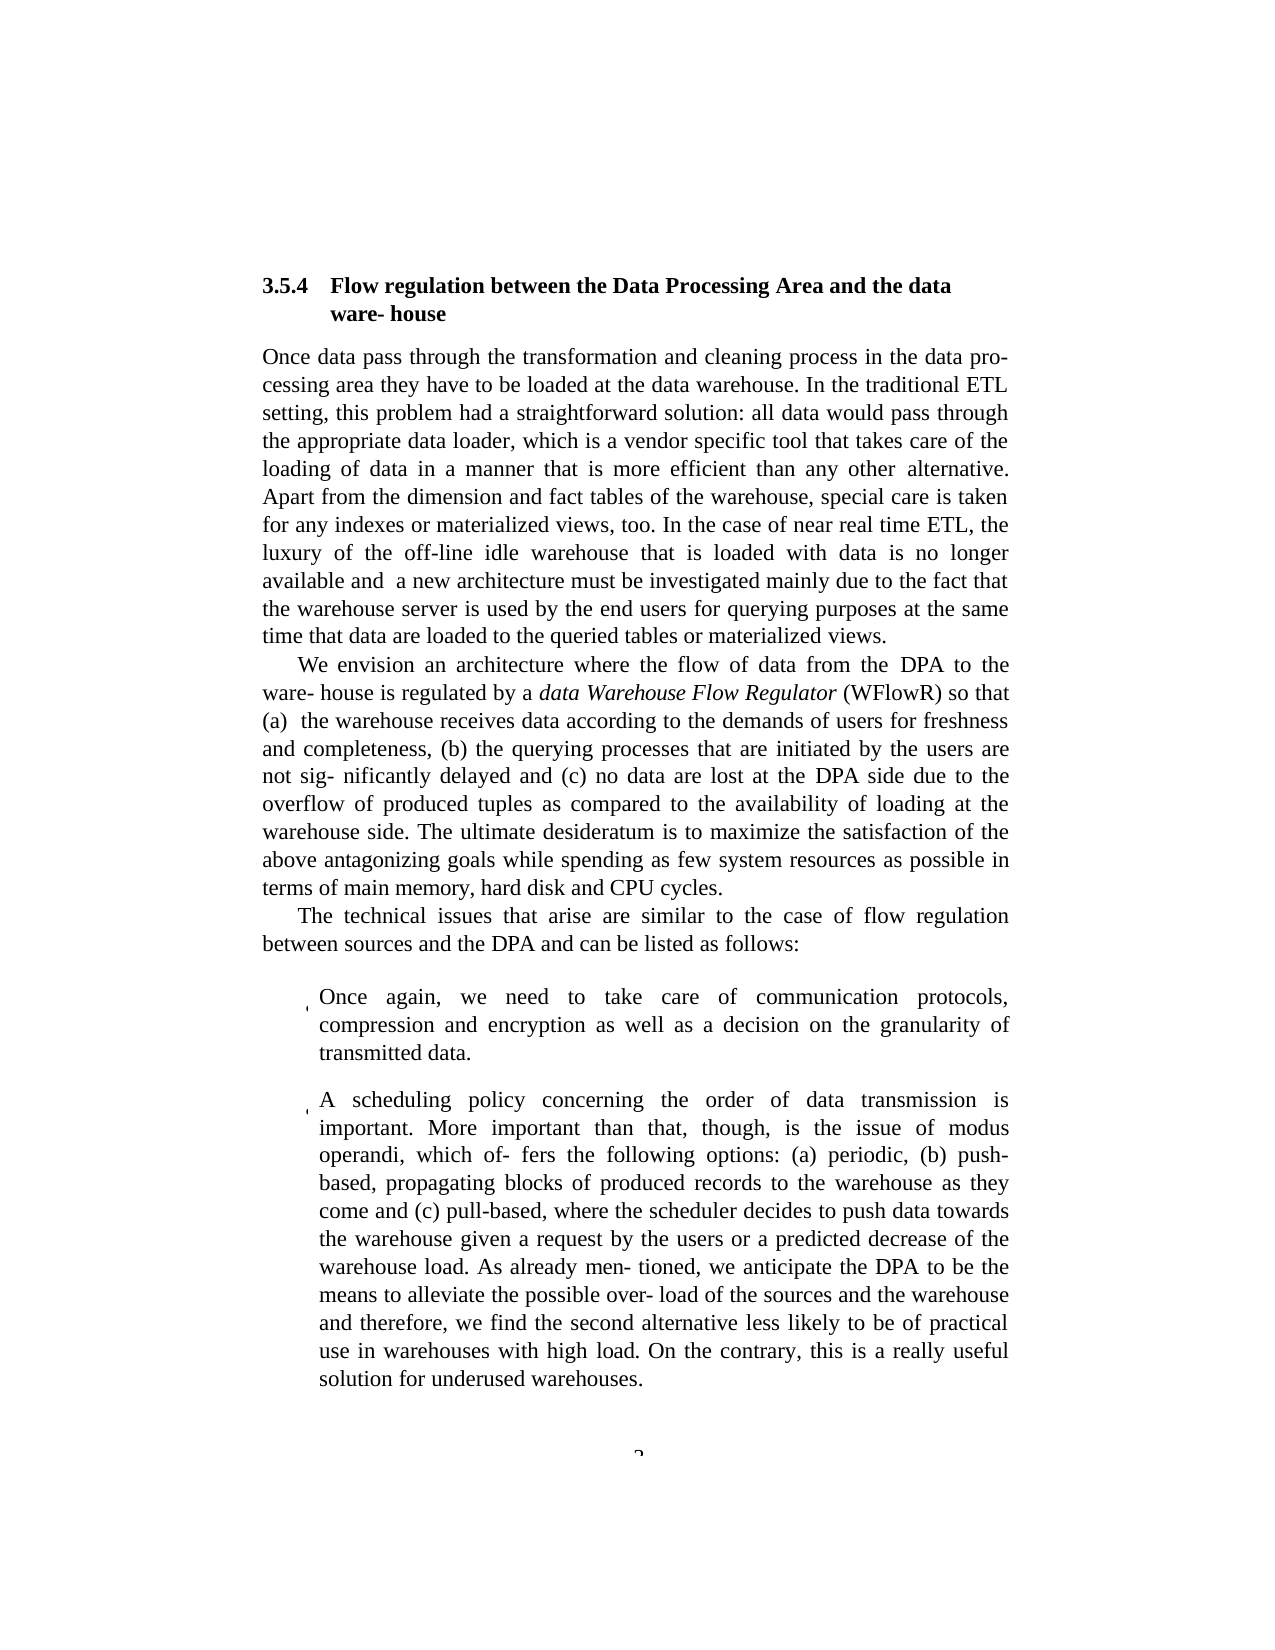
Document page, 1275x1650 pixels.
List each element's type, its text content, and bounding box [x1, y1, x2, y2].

text The technical issues that arise are similar to the case of flow regulation between sources and the DPA and can be listed as follows: [262, 902, 1009, 957]
text We envision an architecture where the flow of data from the DPA to the ware- house is regulated by a data Warehouse Flow Regulator (WFlowR) so that (a) the warehouse receives data according to the demands of users for freshness and completeness, (b) the querying processes that are initiated by the users are not sig- nificantly delayed and (c) no data are lost at the DPA side due to the overflow of produced tuples as compared to the availability of loading at the warehouse side. The ultimate desideratum is to maximize the satisfaction of the above antagonizing goals while spending as few system resources as possible in terms of main memory, hard disk and CPU cycles. [262, 651, 1009, 901]
text A scheduling policy concerning the order of data transmission is important. More important than that, though, is the issue of modus operandi, which of- fers the following options: (a) periodic, (b) push-based, propagating blocks of produced records to the warehouse as they come and (c) pull-based, where the scheduler decides to push data towards the warehouse given a request by the users or a predicted decrease of the warehouse load. As already men- tioned, we anticipate the DPA to be the means to alleviate the possible over- load of the sources and the warehouse and therefore, we find the second alternative less likely to be of practical use in warehouses with high load. On the contrary, this is a really useful solution for underused warehouses. [319, 1086, 1009, 1391]
text Once again, we need to take care of communication protocols, compression and encryption as well as a decision on the granularity of transmitted data. [319, 983, 1009, 1065]
subtitle Flow regulation between the Data Processing Area and the data ware- house [262, 272, 1009, 326]
text Once data pass through the transformation and cleaning process in the data pro- cessing area they have to be loaded at the data warehouse. In the traditional ETL setting, this problem had a straightforward solution: all data would pass through the appropriate data loader, which is a vendor specific tool that takes care of the loading of data in a manner that is more efficient than any other alternative. Apart from the dimension and fact tables of the warehouse, special care is taken for any indexes or materialized views, too. In the case of near real time ETL, the luxury of the off-line idle warehouse that is loaded with data is no longer available and a new architecture must be investigated mainly due to the fact that the warehouse server is used by the end users for querying purposes at the same time that data are loaded to the queried tables or materialized views. [262, 343, 1009, 649]
